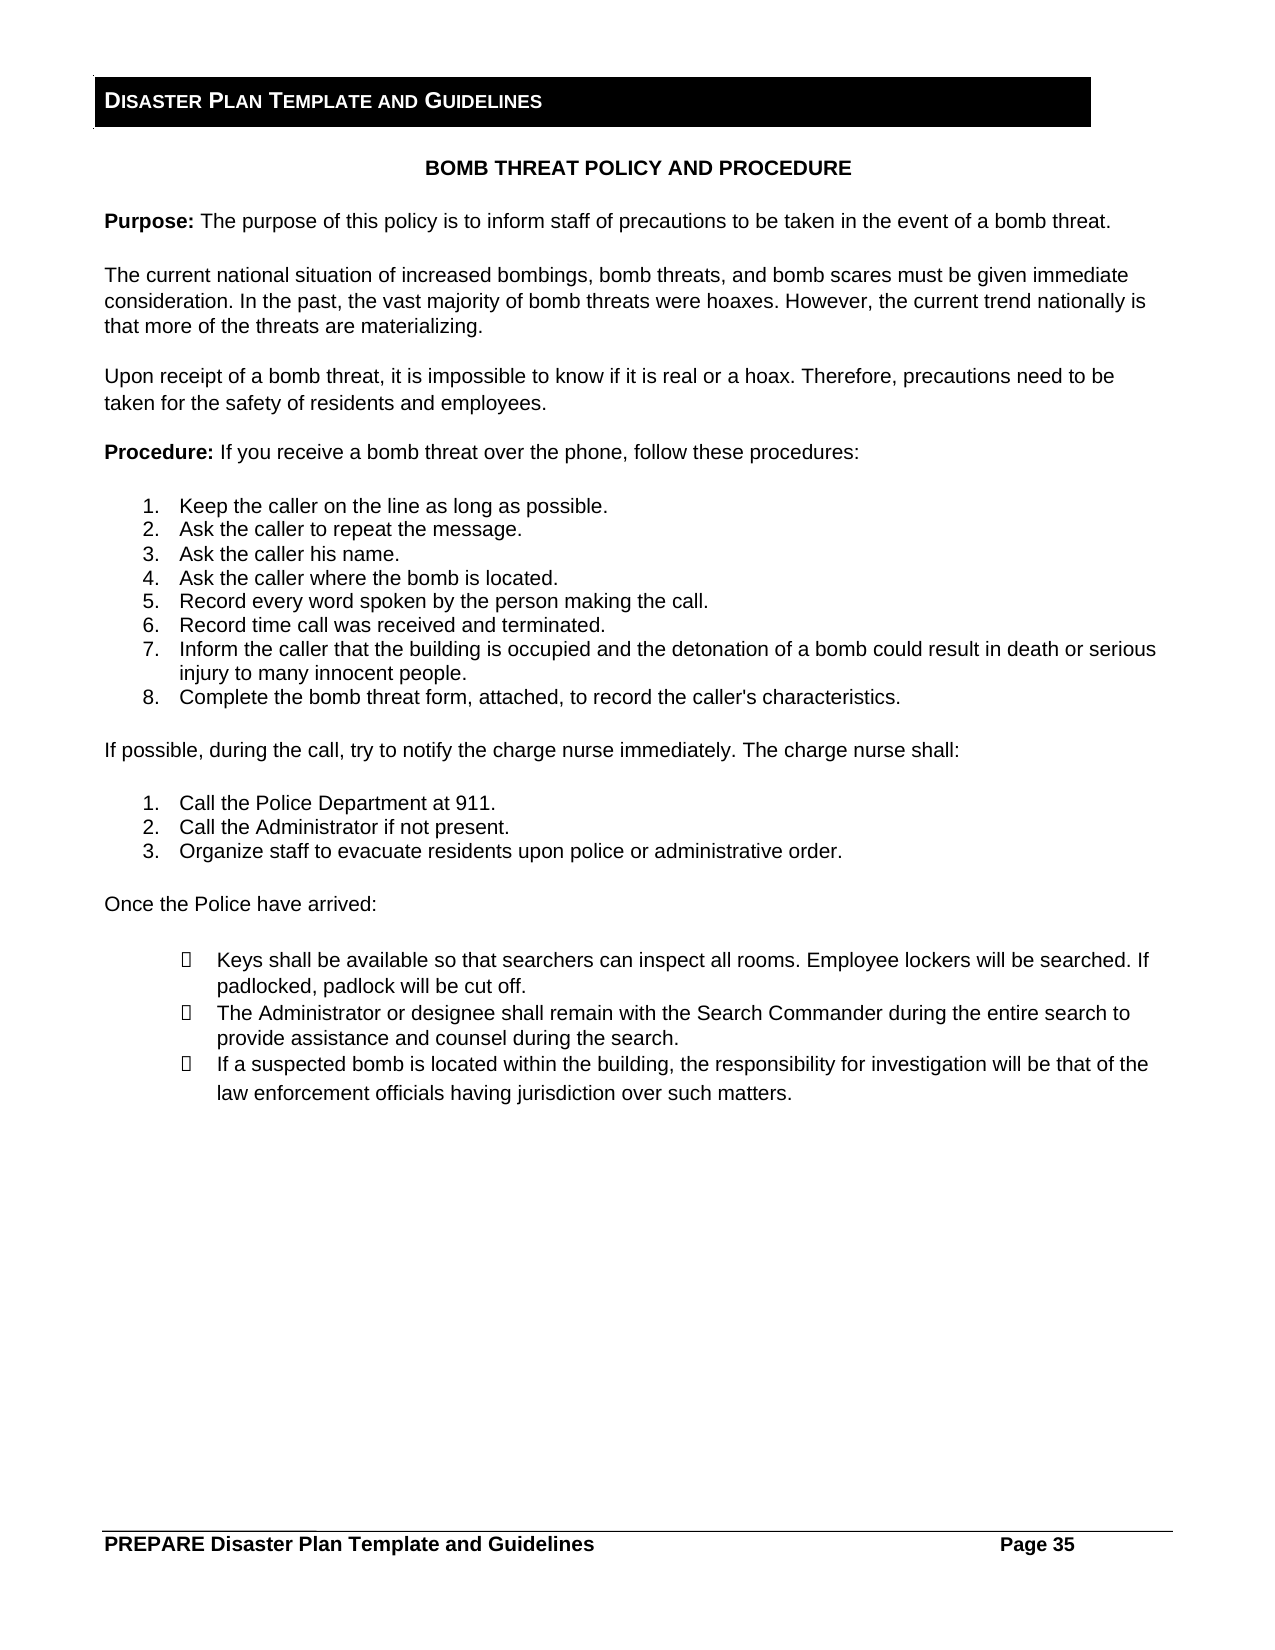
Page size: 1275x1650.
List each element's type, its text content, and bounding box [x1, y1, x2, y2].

text If possible, during the call, try to notify the charge nurse immediately. The charge nurse shall: [104, 738, 1158, 762]
list Record every word spoken by the person making the call. [142, 589, 1158, 613]
list If a suspected bomb is located within the building, the responsibility for investigation will be that of the law enforcement officials having jurisdiction over such matters. [180, 1049, 1150, 1105]
text The current national situation of increased bombings, bomb threats, and bomb scares must be given immediate consideration. In the past, the vast majority of bomb threats were hoaxes. However, the current trend nationally is that more of the threats are materializing. [104, 263, 1148, 338]
text Upon receipt of a bomb threat, it is impossible to know if it is real or a hoax. Therefore, precautions need to be taken for the safety of residents and employees. [104, 363, 1117, 415]
text Purpose: The purpose of this policy is to inform staff of precautions to be taken in the event of a bomb threat. [104, 209, 1158, 233]
list Ask the caller his name. [142, 541, 1158, 565]
text BOMB THREAT POLICY AND PROCEDURE [425, 156, 1158, 180]
list Ask the caller where the bomb is located. [142, 565, 1158, 589]
list Keep the caller on the line as long as possible. [142, 494, 1158, 518]
list The Administrator or designee shall remain with the Search Commander during the entire search to provide assistance and counsel during the search. [180, 997, 1131, 1049]
text PREPARE Disaster Plan Template and Guidelines Page 35 [104, 1532, 1158, 1556]
list Organize staff to evacuate residents upon police or administrative order. [142, 839, 1158, 863]
text Procedure: If you receive a bomb threat over the phone, follow these procedures: [104, 440, 1158, 464]
list Keys shall be available so that searchers can inspect all rooms. Employee lockers will be searched. If padlocked, padlock will be cut off. [180, 945, 1150, 997]
text DISASTER PLAN TEMPLATE AND GUIDELINES [104, 87, 1158, 113]
list Ask the caller to repeat the message. [142, 518, 1158, 541]
text Once the Police have arrived: [104, 892, 1158, 916]
list Call the Administrator if not present. [142, 815, 1158, 839]
list Complete the bomb threat form, attached, to record the caller's characteristics. [142, 684, 1158, 708]
list Record time call was received and terminated. [142, 613, 1158, 637]
list Inform the caller that the building is occupied and the detonation of a bomb could result in death or serious injury to many innocent people. [142, 637, 1158, 684]
list Call the Police Department at 911. [142, 791, 1158, 815]
